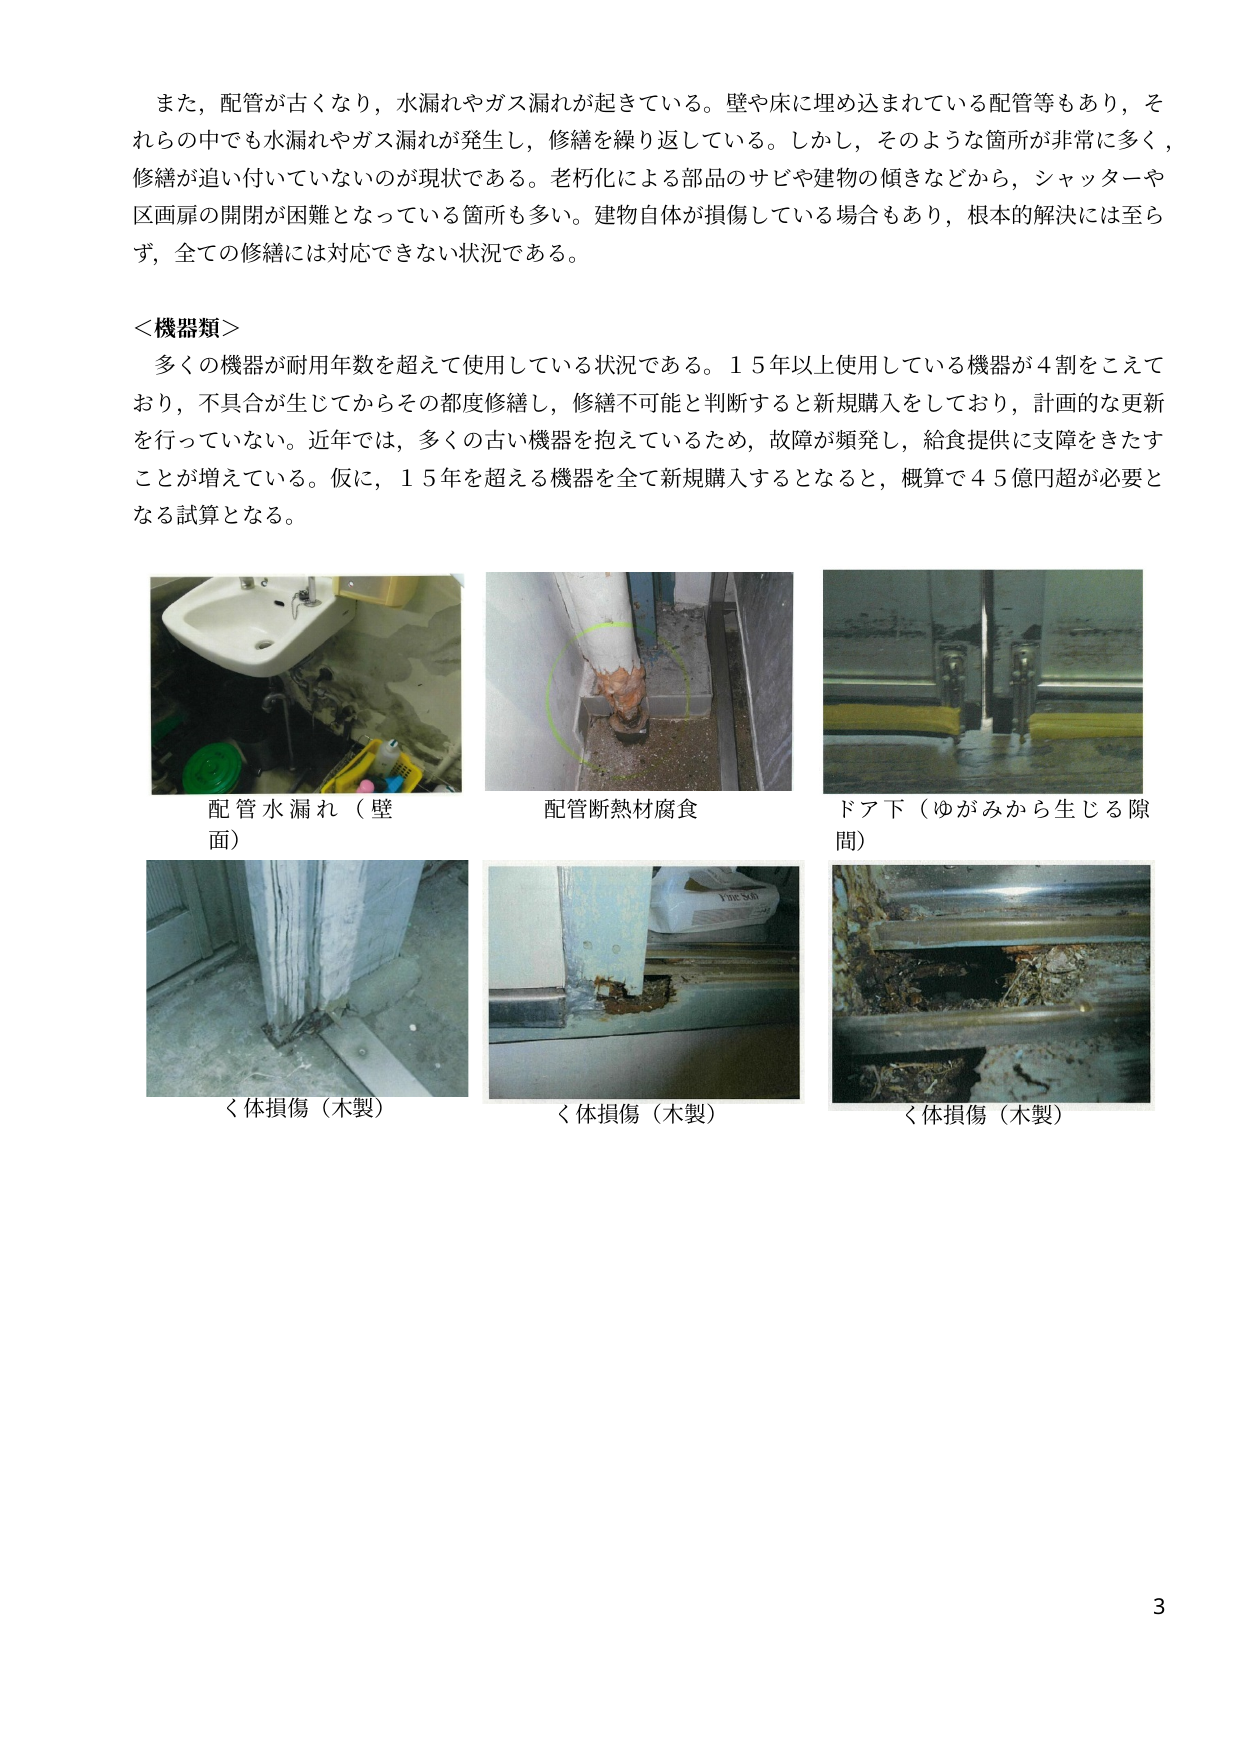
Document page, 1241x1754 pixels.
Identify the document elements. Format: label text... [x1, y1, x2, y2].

picture [828, 860, 1156, 1111]
picture [819, 566, 1147, 798]
picture [146, 572, 466, 798]
picture [146, 860, 469, 1097]
picture [482, 860, 805, 1104]
text ＜機器類＞ [89, 308, 1165, 346]
text また，配管が古くなり，水漏れやガス漏れが起きている。壁や床に埋め込まれている配管等もあり，それらの中でも水漏れやガス漏れが発生し，修繕を繰り返している。しかし，そのような箇所が非常に多く，修繕が追い付いていないのが現状である。老朽化による部品のサビや建物の傾きなどから，シャッターや区画扉の開閉が困難となっている箇所も多い。建物自体が損傷している場合もあり，根本的解決には至らず，全ての修繕には対応できない状況である。 [132, 83, 1165, 271]
text 多くの機器が耐用年数を超えて使用している状況である。１５年以上使用している機器が４割をこえており，不具合が生じてからその都度修繕し，修繕不可能と判断すると新規購入をしており，計画的な更新を行っていない。近年では，多くの古い機器を抱えているため，故障が頻発し，給食提供に支障をきたすことが増えている。仮に，１５年を超える機器を全て新規購入するとなると，概算で４５億円超が必要となる試算となる。 [132, 346, 1165, 533]
picture [482, 572, 795, 791]
